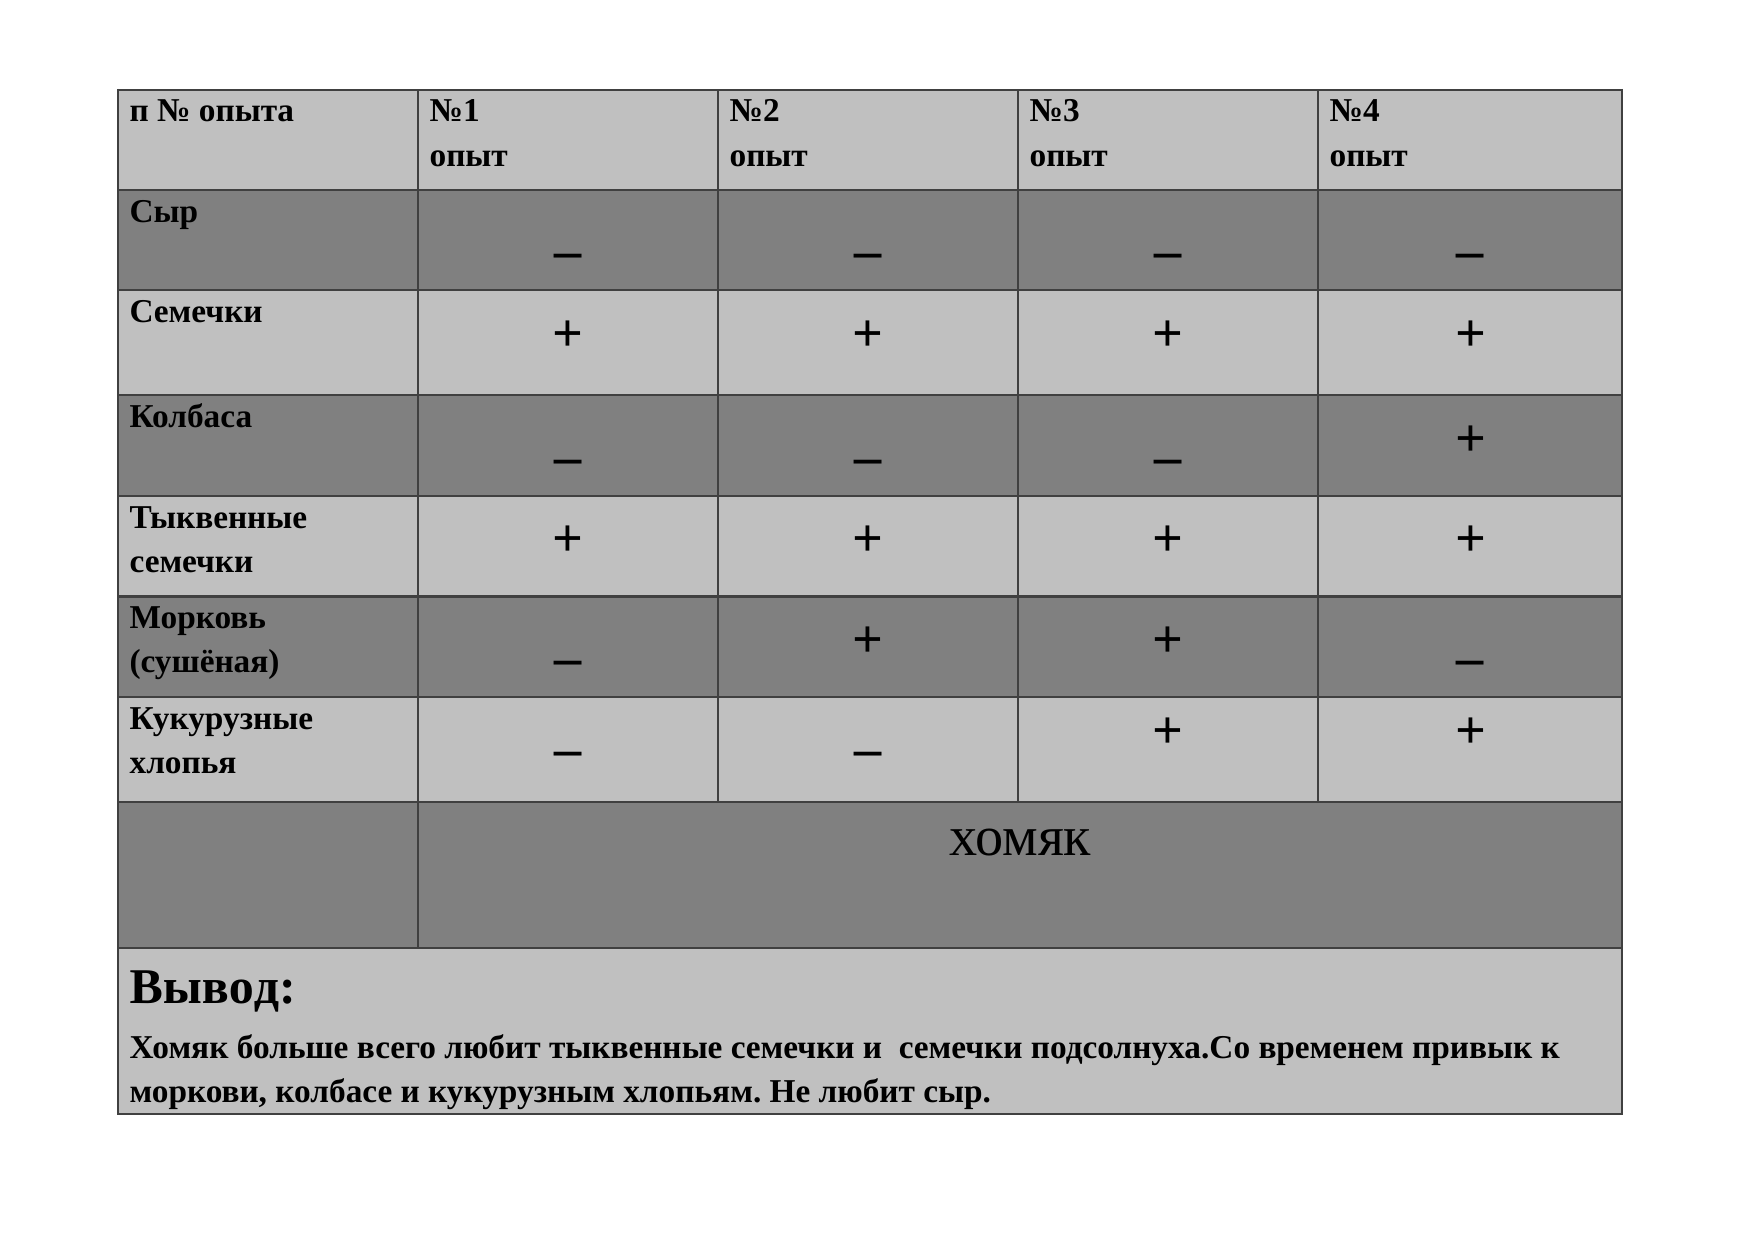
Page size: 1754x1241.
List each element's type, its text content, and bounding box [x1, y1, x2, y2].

table_cell _ [419, 698, 717, 801]
table_cell + [1319, 497, 1621, 595]
table_cell _ [1319, 191, 1621, 289]
table_cell Кукурузные хлопья [119, 698, 417, 801]
table_cell _ [1019, 191, 1317, 289]
table_cell Тыквенные семечки [119, 497, 417, 595]
table_cell _ [419, 191, 717, 289]
table_cell + [719, 291, 1017, 394]
table_cell Семечки [119, 291, 417, 394]
table_cell _ [719, 698, 1017, 801]
table_cell Вывод: Хомяк больше всего любит тыквенные семечки и семечки подсолнуха.Со временем привык к моркови, колбасе и кукурузным хлопьям. Не любит сыр. [119, 949, 1621, 1113]
table_cell _ [1019, 396, 1317, 495]
table_cell + [719, 497, 1017, 595]
table_cell Морковь (сушёная) [119, 598, 417, 696]
table_cell + [719, 598, 1017, 696]
table_header №3 опыт [1019, 91, 1317, 189]
table_cell _ [719, 191, 1017, 289]
table_header №1 опыт [419, 91, 717, 189]
table_header №2 опыт [719, 91, 1017, 189]
table_cell + [1019, 698, 1317, 801]
table_cell + [419, 497, 717, 595]
table_cell + [1319, 291, 1621, 394]
table_cell хомяк [419, 803, 1621, 947]
table_cell + [419, 291, 717, 394]
table_cell [119, 803, 417, 947]
table_cell + [1019, 497, 1317, 595]
table_cell Колбаса [119, 396, 417, 495]
table_cell _ [1319, 598, 1621, 696]
table_cell Сыр [119, 191, 417, 289]
table_cell _ [719, 396, 1017, 495]
table_cell _ [419, 396, 717, 495]
table_cell + [1319, 396, 1621, 495]
table_cell _ [419, 598, 717, 696]
table_cell + [1019, 291, 1317, 394]
table_cell + [1319, 698, 1621, 801]
table_header п № опыта [119, 91, 417, 189]
table_header №4 опыт [1319, 91, 1621, 189]
table_cell + [1019, 598, 1317, 696]
